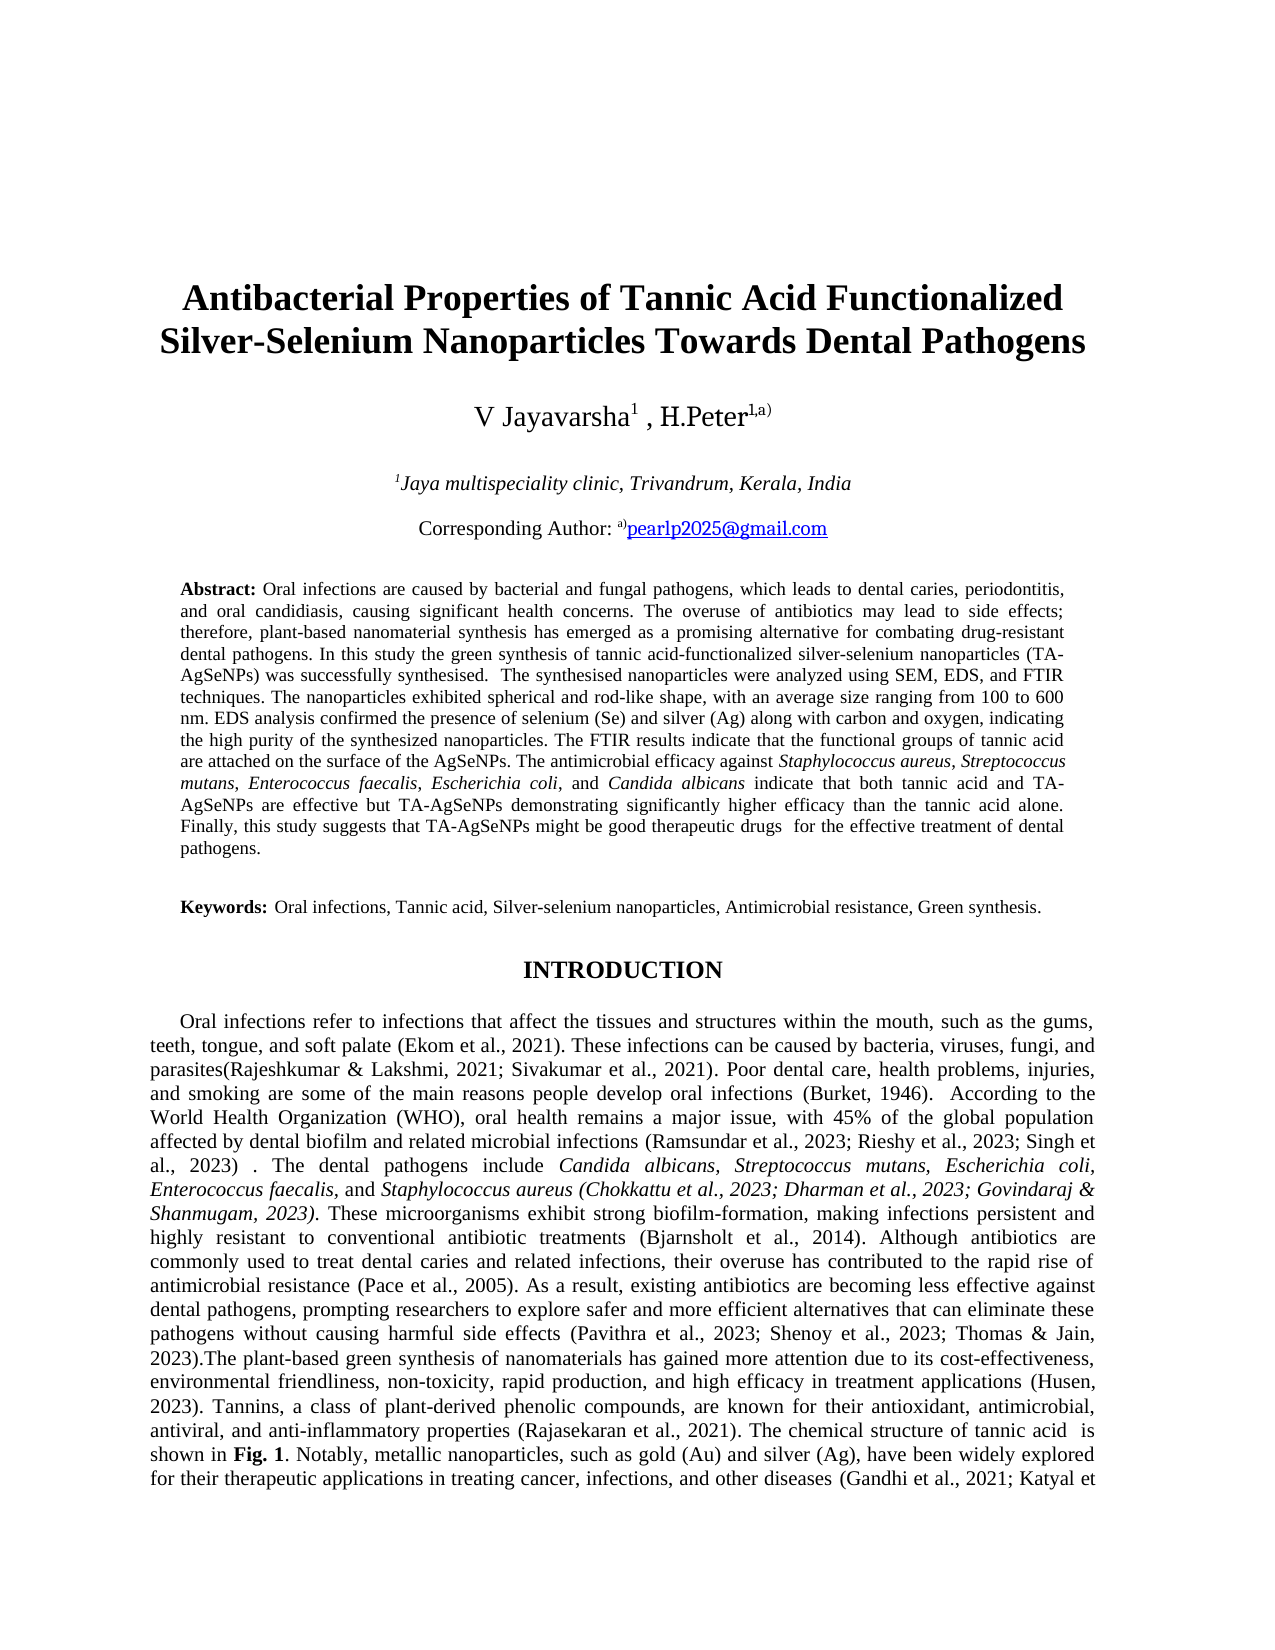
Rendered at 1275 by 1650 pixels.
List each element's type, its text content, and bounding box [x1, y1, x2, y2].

text Keywords: Oral infections, Tannic acid, Silver-selenium nanoparticles, Antimicrobial resistance, Green synthesis. [180, 896, 1066, 917]
subtitle Introduction [150, 955, 1096, 983]
title Antibacterial Properties of Tannic Acid Functionalized Silver-Selenium Nanoparticles Towards Dental Pathogens [150, 275, 1096, 361]
text 1Jaya multispeciality clinic, Trivandrum, Kerala, India [150, 471, 1096, 495]
text Abstract: Oral infections are caused by bacterial and fungal pathogens, which leads to dental caries, periodontitis, and oral candidiasis, causing significant health concerns. The overuse of antibiotics may lead to side effects; therefore, plant-based nanomaterial synthesis has emerged as a promising alternative for combating drug-resistant dental pathogens. In this study the green synthesis of tannic acid-functionalized silver-selenium nanoparticles (TA-AgSeNPs) was successfully synthesised. The synthesised nanoparticles were analyzed using SEM, EDS, and FTIR techniques. The nanoparticles exhibited spherical and rod-like shape, with an average size ranging from 100 to 600 nm. EDS analysis confirmed the presence of selenium (Se) and silver (Ag) along with carbon and oxygen, indicating the high purity of the synthesized nanoparticles. The FTIR results indicate that the functional groups of tannic acid are attached on the surface of the AgSeNPs. The antimicrobial efficacy against Staphylococcus aureus, Streptococcus mutans, Enterococcus faecalis, Escherichia coli, and Candida albicans indicate that both tannic acid and TA-AgSeNPs are effective but TA-AgSeNPs demonstrating significantly higher efficacy than the tannic acid alone. Finally, this study suggests that TA-AgSeNPs might be good therapeutic drugs for the effective treatment of dental pathogens. [180, 578, 1066, 858]
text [150, 1008, 1096, 1490]
text Corresponding Author: a)pearlp2025@gmail.com [150, 516, 1096, 540]
text V Jayavarsha1 , H.Peter1,a) [150, 399, 1096, 433]
